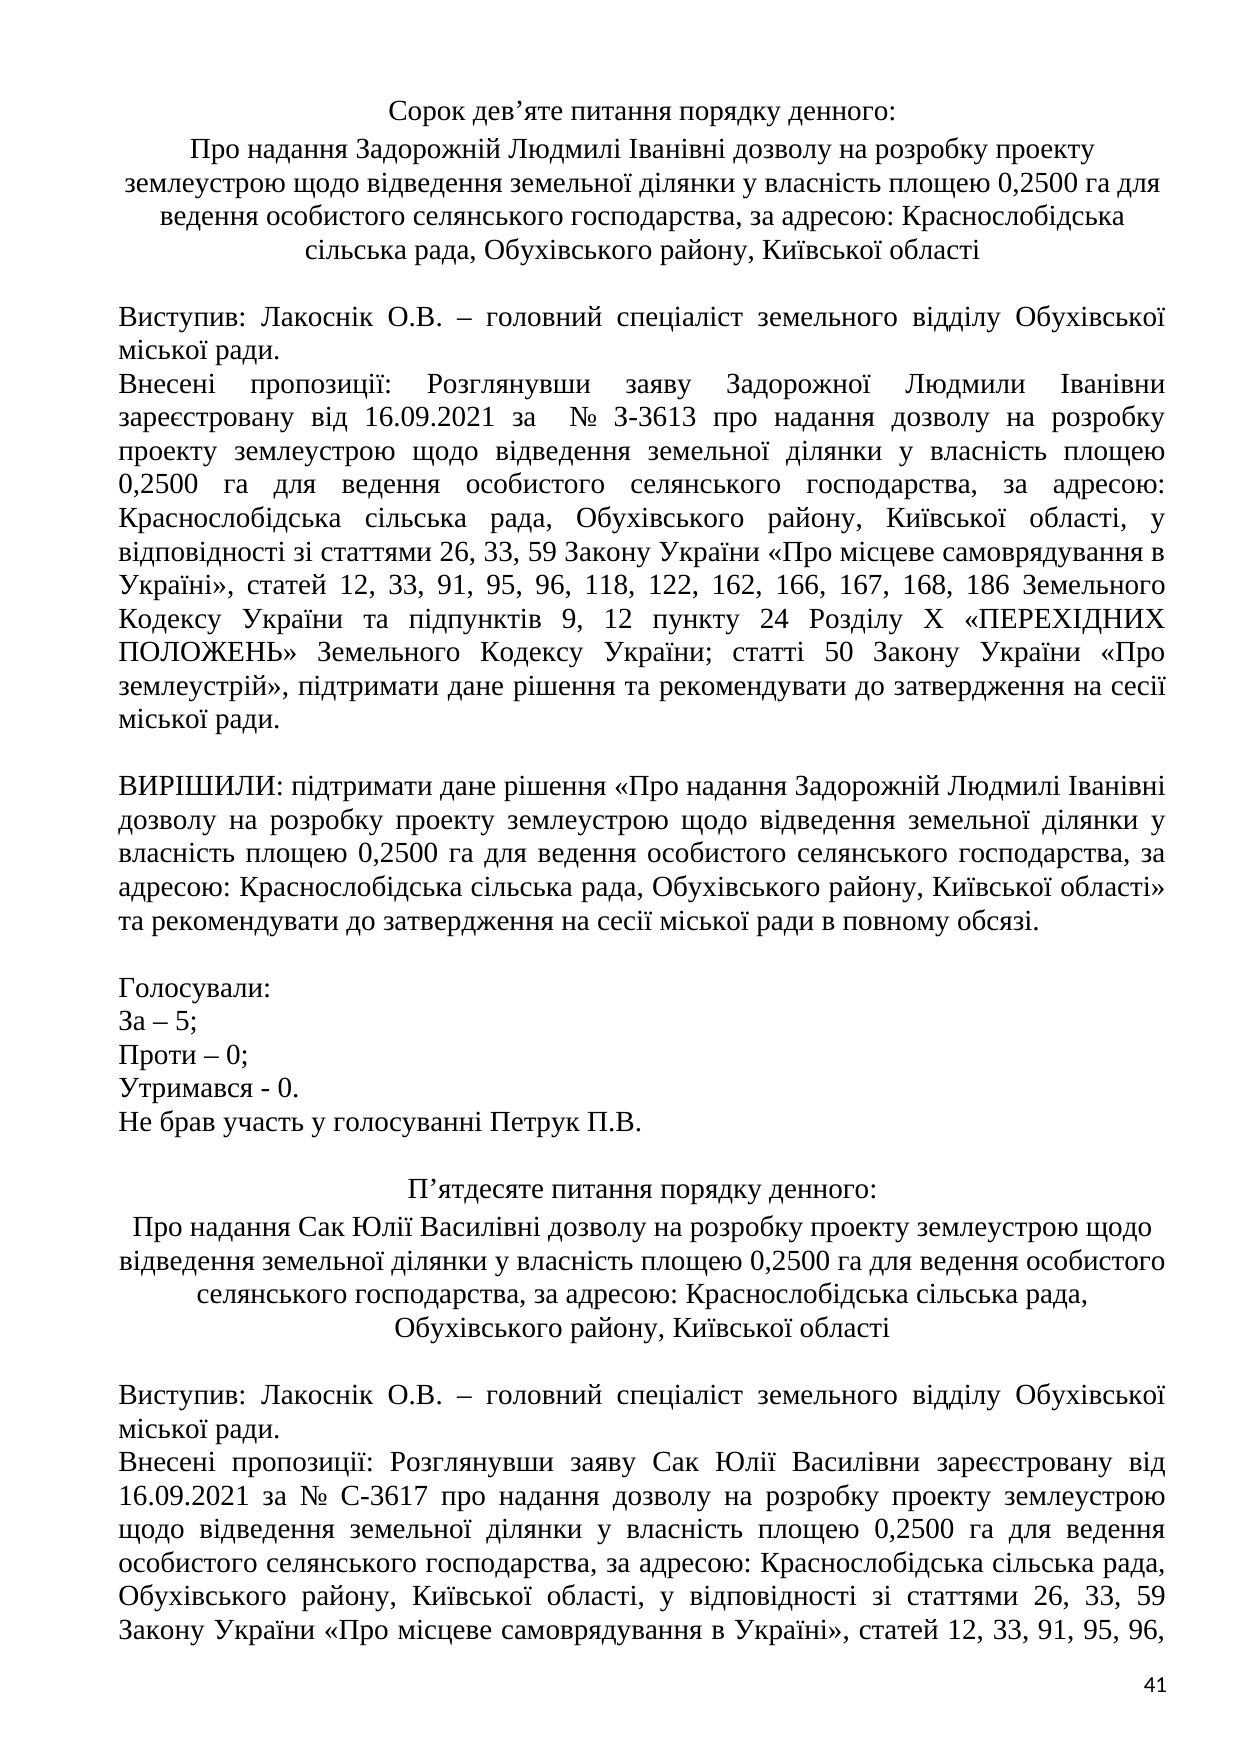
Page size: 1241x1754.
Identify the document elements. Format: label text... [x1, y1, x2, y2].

list Внесені пропозиції: Розглянувши заяву Задорожної Людмили Іванівни зареєстровану від 16.09.2021 за № З-3613 про надання дозволу на розробку проекту землеустрою щодо відведення земельної ділянки у власність площею 0,2500 га для ведення особистого селянського господарства, за адресою: Краснослобідська сільська рада, Обухівського району, Київської області, у відповідності зі статтями 26, 33, 59 Закону України «Про місцеве самоврядування в Україні», статей 12, 33, 91, 95, 96, 118, 122, 162, 166, 167, 168, 186 Земельного Кодексу України та підпунктів 9, 12 пункту 24 Розділу Х «ПЕРЕХІДНИХ ПОЛОЖЕНЬ» Земельного Кодексу України; статті 50 Закону України «Про землеустрій», підтримати дане рішення та рекомендувати до затвердження на сесії міської ради. [118, 366, 1167, 735]
text Про надання Сак Юлії Василівні дозволу на розробку проекту землеустрою щодо відведення земельної ділянки у власність площею 0,2500 га для ведення особистого селянського господарства, за адресою: Краснослобідська сільська рада, Обухівського району, Київської області [118, 1209, 1167, 1344]
text За – 5; [118, 1003, 1167, 1037]
text Виступив: Лакоснік О.В. – головний спеціаліст земельного відділу Обухівської міської ради. [118, 1377, 1167, 1444]
text Виступив: Лакоснік О.В. – головний спеціаліст земельного відділу Обухівської міської ради. [118, 299, 1167, 366]
text Проти – 0; [118, 1037, 1167, 1070]
text Утримався - 0. [118, 1070, 1167, 1104]
text Про надання Задорожній Людмилі Іванівні дозволу на розробку проекту землеустрою щодо відведення земельної ділянки у власність площею 0,2500 га для ведення особистого селянського господарства, за адресою: Краснослобідська сільська рада, Обухівського району, Київської області [118, 131, 1167, 265]
text ВИРІШИЛИ: підтримати дане рішення «Про надання Задорожній Людмилі Іванівні дозволу на розробку проекту землеустрою щодо відведення земельної ділянки у власність площею 0,2500 га для ведення особистого селянського господарства, за адресою: Краснослобідська сільська рада, Обухівського району, Київської області» та рекомендувати до затвердження на сесії міської ради в повному обсязі. [118, 768, 1167, 936]
text Не брав участь у голосуванні Петрук П.В. [118, 1104, 1167, 1137]
text Сорок дев’яте питання порядку денного: [118, 93, 1167, 126]
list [118, 1444, 1167, 1646]
text П’ятдесяте питання порядку денного: [118, 1171, 1167, 1204]
text Голосували: [118, 970, 1167, 1003]
